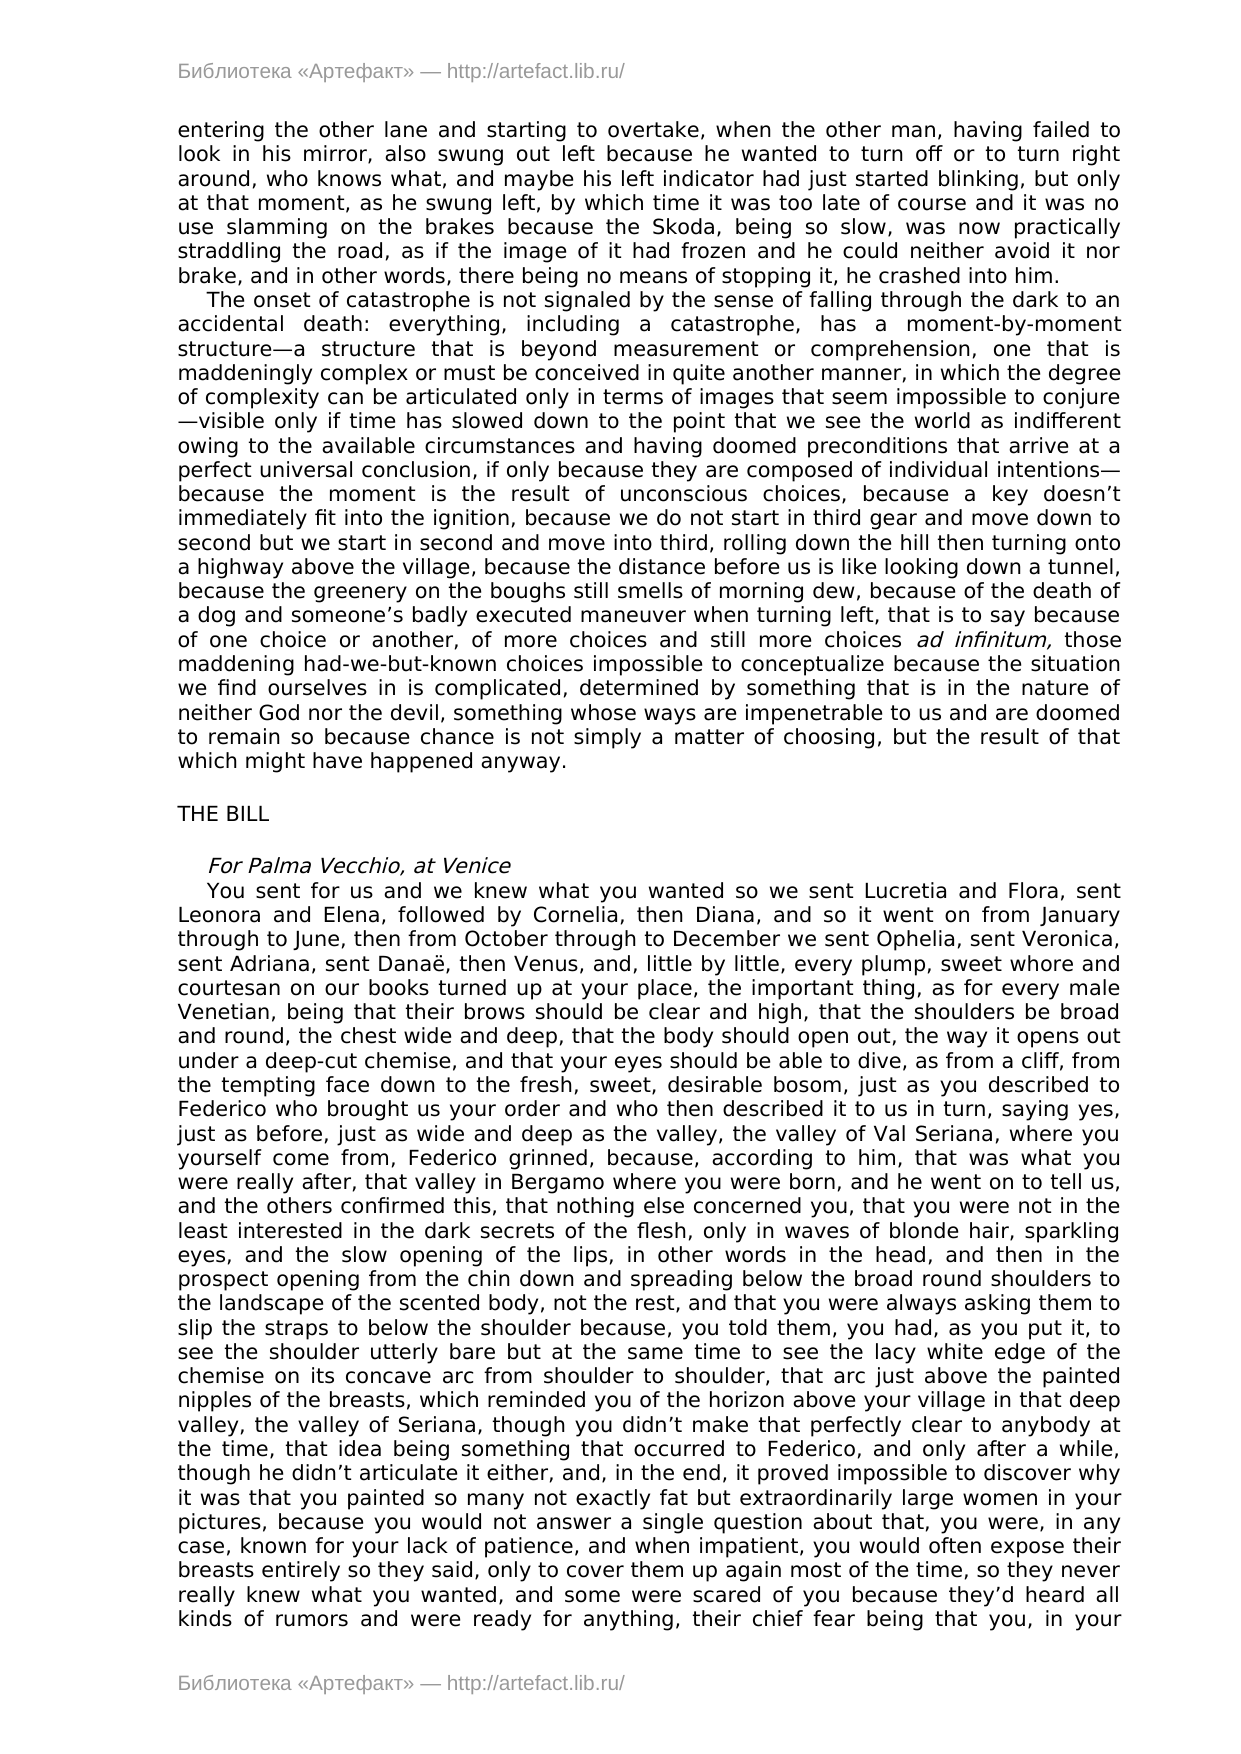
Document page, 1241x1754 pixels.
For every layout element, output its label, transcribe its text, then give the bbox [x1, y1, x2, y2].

subtitle THE BILL [177, 802, 1122, 826]
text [177, 118, 1122, 288]
text For Palma Vecchio, at Venice [177, 854, 1122, 879]
text The onset of catastrophe is not signaled by the sense of falling through the dark to an accidental death: everything, including a catastrophe, has a moment-by-moment structure—a structure that is beyond measurement or comprehension, one that is maddeningly complex or must be conceived in quite another manner, in which the degree of complexity can be articulated only in terms of images that seem impossible to conjure—visible only if time has slowed down to the point that we see the world as indifferent owing to the available circumstances and having doomed preconditions that arrive at a perfect universal conclusion, if only because they are composed of individual intentions—because the moment is the result of unconscious choices, because a key doesn’t immediately fit into the ignition, because we do not start in third gear and move down to second but we start in second and move into third, rolling down the hill then turning onto a highway above the village, because the distance before us is like looking down a tunnel, because the greenery on the boughs still smells of morning dew, because of the death of a dog and someone’s badly executed maneuver when turning left, that is to say because of one choice or another, of more choices and still more choices ad infinitum, those maddening had-we-but-known choices impossible to conceptualize because the situation we find ourselves in is complicated, determined by something that is in the nature of neither God nor the devil, something whose ways are impenetrable to us and are doomed to remain so because chance is not simply a matter of choosing, but the result of that which might have happened anyway. [177, 288, 1122, 773]
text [177, 879, 1122, 1631]
